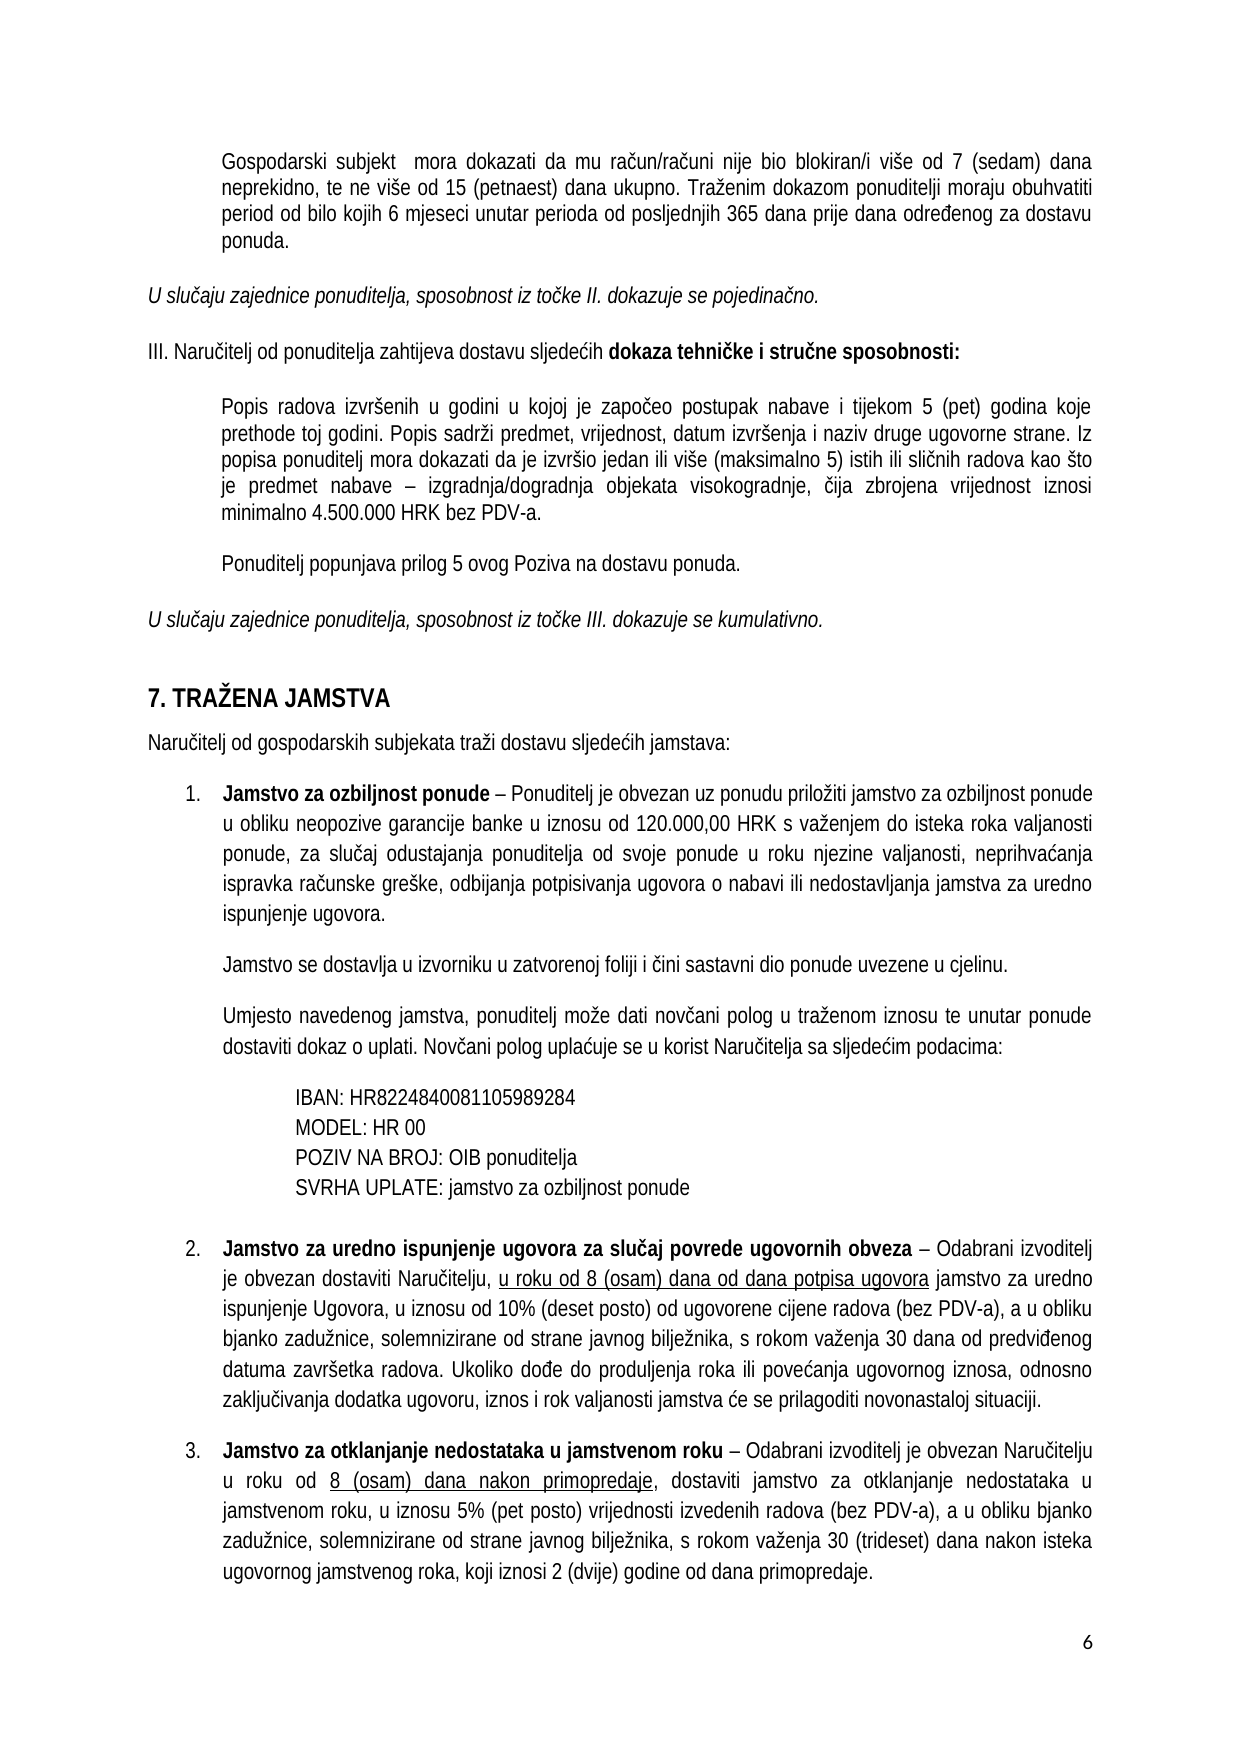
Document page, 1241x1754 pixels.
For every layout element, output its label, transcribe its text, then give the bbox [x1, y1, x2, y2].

text Gospodarski subjekt mora dokazati da mu račun/računi nije bio blokiran/i više od 7 (sedam) dana neprekidno, te ne više od 15 (petnaest) dana ukupno. Traženim dokazom ponuditelji moraju obuhvatiti period od bilo kojih 6 mjeseci unutar perioda od posljednjih 365 dana prije dana određenog za dostavu ponuda. [221, 148, 1093, 253]
list Jamstvo za ozbiljnost ponude – Ponuditelj je obvezan uz ponudu priložiti jamstvo za ozbiljnost ponude u obliku neopozive garancije banke u iznosu od 120.000,00 HRK s važenjem do isteka roka valjanosti ponude, za slučaj odustajanja ponuditelja od svoje ponude u roku njezine valjanosti, neprihvaćanja ispravka računske greške, odbijanja potpisivanja ugovora o nabavi ili nedostavljanja jamstva za uredno ispunjenje ugovora. [185, 779, 1093, 927]
text SVRHA UPLATE: jamstvo za ozbiljnost ponude [223, 1174, 1093, 1201]
text Ponuditelj popunjava prilog 5 ovog Poziva na dostavu ponuda. [148, 550, 1093, 576]
text U slučaju zajednice ponuditelja, sposobnost iz točke III. dokazuje se kumulativno. [148, 606, 1093, 632]
text IBAN: HR8224840081105989284 [149, 1084, 1093, 1110]
text Naručitelj od gospodarskih subjekata traži dostavu sljedećih jamstava: [148, 728, 1093, 755]
text MODEL: HR 00 [149, 1114, 1093, 1140]
text III. Naručitelj od ponuditelja zahtijeva dostavu sljedećih dokaza tehničke i stručne sposobnosti: [148, 338, 1093, 364]
text Umjesto navedenog jamstva, ponuditelj može dati novčani polog u traženom iznosu te unutar ponude dostaviti dokaz o uplati. Novčani polog uplaćuje se u korist Naručitelja sa sljedećim podacima: [223, 1002, 1093, 1059]
text Popis radova izvršenih u godini u kojoj je započeo postupak nabave i tijekom 5 (pet) godina koje prethode toj godini. Popis sadrži predmet, vrijednost, datum izvršenja i naziv druge ugovorne strane. Iz popisa ponuditelj mora dokazati da je izvršio jedan ili više (maksimalno 5) istih ili sličnih radova kao što je predmet nabave – izgradnja/dogradnja objekata visokogradnje, čija zbrojena vrijednost iznosi minimalno 4.500.000 HRK bez PDV-a. [221, 393, 1093, 525]
list Jamstvo za uredno ispunjenje ugovora za slučaj povrede ugovornih obveza – Odabrani izvoditelj je obvezan dostaviti Naručitelju, u roku od 8 (osam) dana od dana potpisa ugovora jamstvo za uredno ispunjenje Ugovora, u iznosu od 10% (deset posto) od ugovorene cijene radova (bez PDV-a), a u obliku bjanko zadužnice, solemnizirane od strane javnog bilježnika, s rokom važenja 30 dana od predviđenog datuma završetka radova. Ukoliko dođe do produljenja roka ili povećanja ugovornog iznosa, odnosno zaključivanja dodatka ugovoru, iznos i rok valjanosti jamstva će se prilagoditi novonastaloj situaciji. [185, 1235, 1093, 1412]
text U slučaju zajednice ponuditelja, sposobnost iz točke II. dokazuje se pojedinačno. [148, 282, 1093, 308]
text POZIV NA BROJ: OIB ponuditelja [223, 1144, 1093, 1170]
text Jamstvo se dostavlja u izvorniku u zatvorenoj foliji i čini sastavni dio ponude uvezene u cjelinu. [223, 951, 1093, 978]
list Jamstvo za otklanjanje nedostataka u jamstvenom roku – Odabrani izvoditelj je obvezan Naručitelju u roku od 8 (osam) dana nakon primopredaje, dostaviti jamstvo za otklanjanje nedostataka u jamstvenom roku, u iznosu 5% (pet posto) vrijednosti izvedenih radova (bez PDV-a), a u obliku bjanko zadužnice, solemnizirane od strane javnog bilježnika, s rokom važenja 30 (trideset) dana nakon isteka ugovornog jamstvenog roka, koji iznosi 2 (dvije) godine od dana primopredaje. [185, 1437, 1093, 1584]
subtitle 7. TRAŽENA JAMSTVA [148, 682, 1093, 713]
